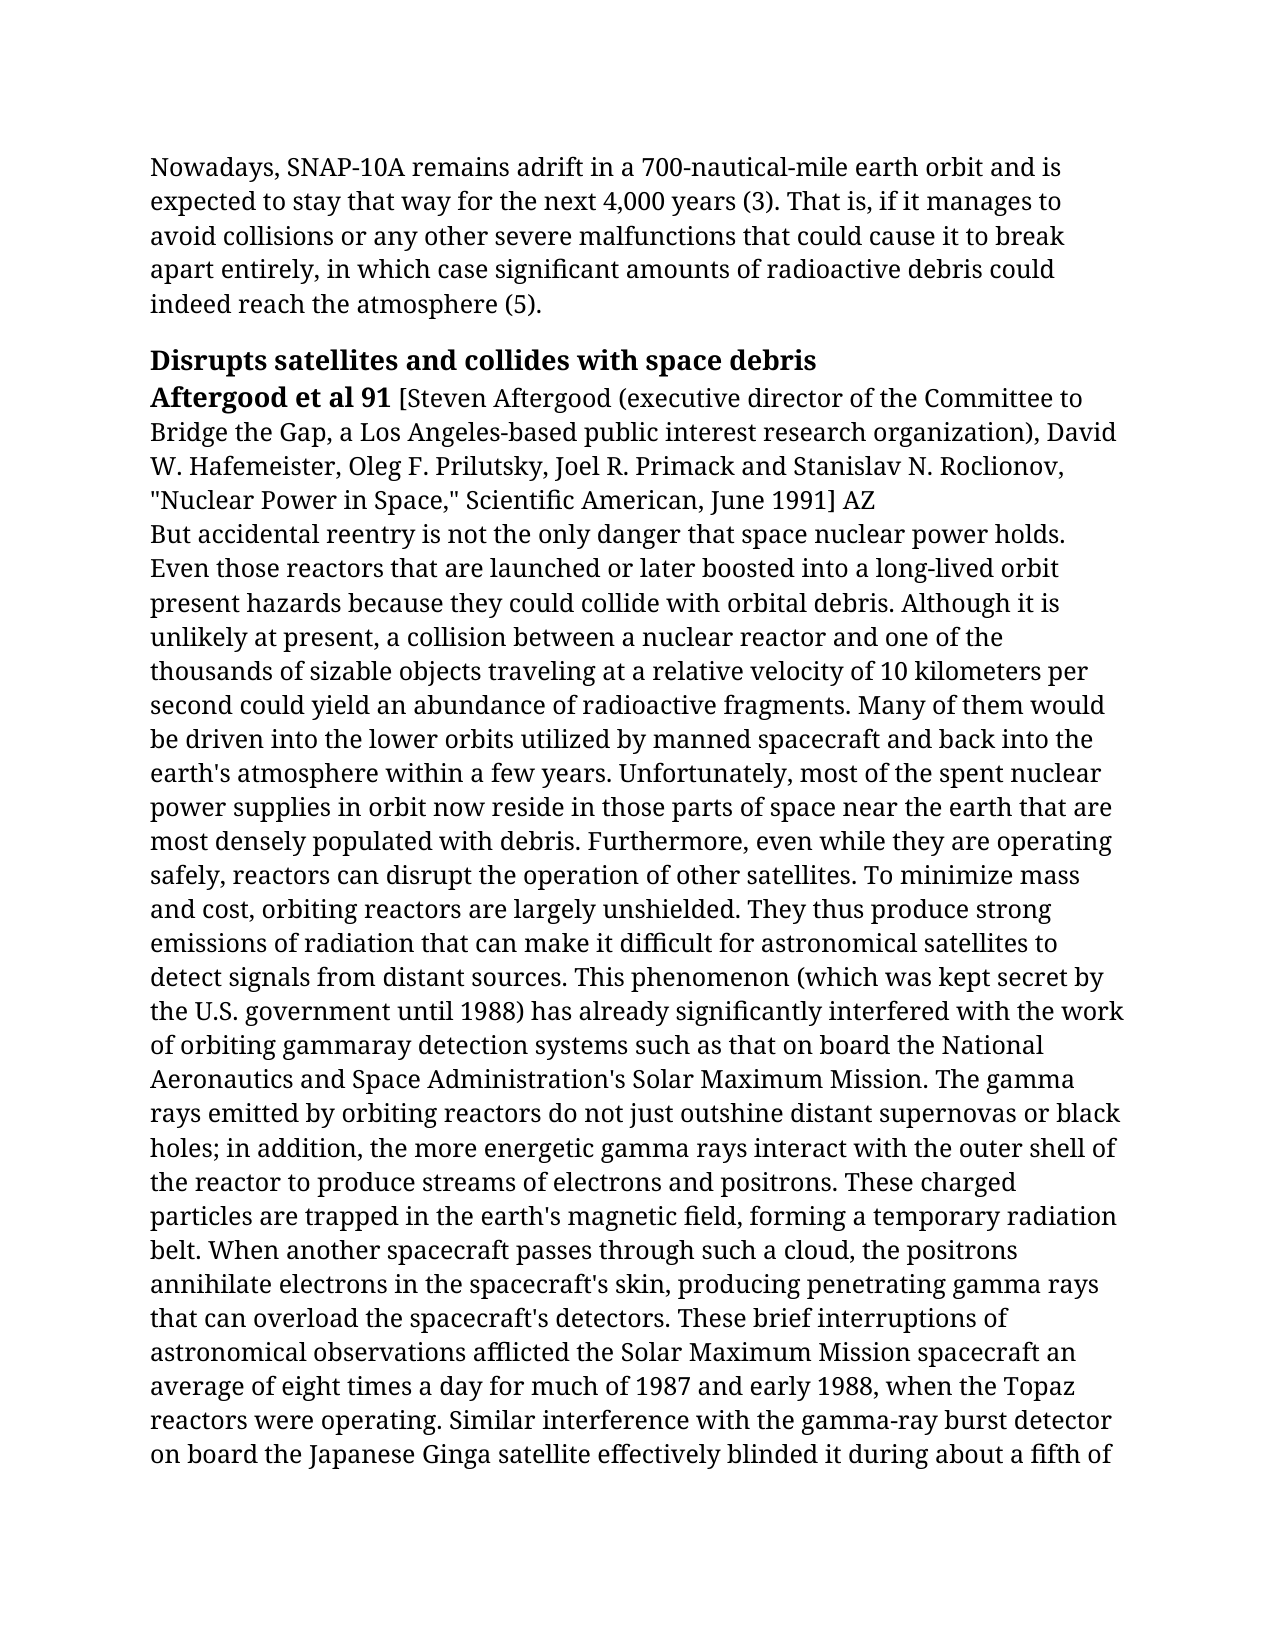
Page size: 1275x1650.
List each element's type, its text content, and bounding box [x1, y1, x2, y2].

text Nowadays, SNAP-10A remains adrift in a 700-nautical-mile earth orbit and is expected to stay that way for the next 4,000 years (3). That is, if it manages to avoid collisions or any other severe malfunctions that could cause it to break apart entirely, in which case significant amounts of radioactive debris could indeed reach the atmosphere (5). [150, 150, 1125, 320]
subtitle Disrupts satellites and collides with space debris [150, 341, 1125, 378]
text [150, 517, 1125, 1471]
text Aftergood et al 91 [Steven Aftergood (executive director of the Committee to Bridge the Gap, a Los Angeles-based public interest research organization), David W. Hafemeister, Oleg F. Prilutsky, Joel R. Primack and Stanislav N. Roclionov, "Nuclear Power in Space," Scientific American, June 1991] AZ [150, 378, 1125, 517]
